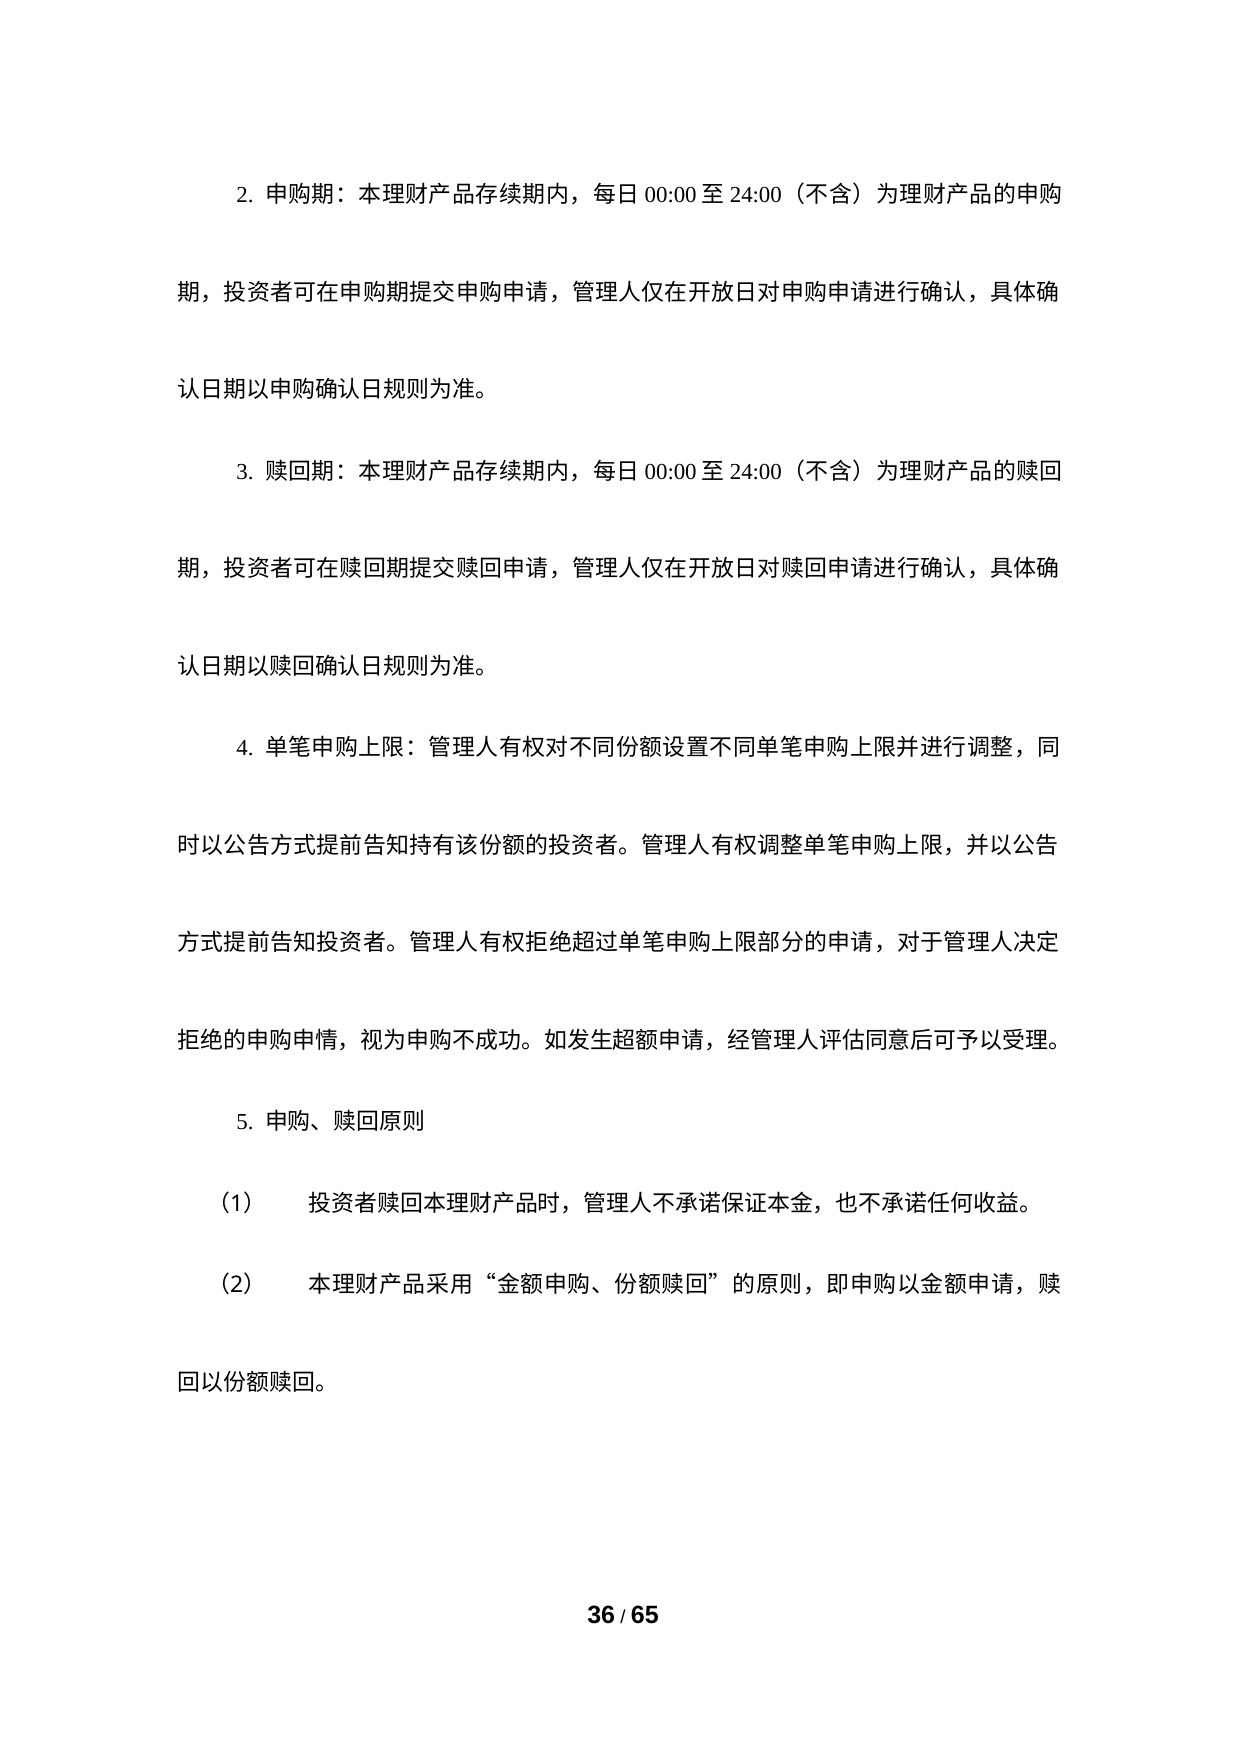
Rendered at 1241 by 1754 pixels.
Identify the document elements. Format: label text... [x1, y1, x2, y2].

list 投资者赎回本理财产品时，管理人不承诺保证本金，也不承诺任何收益。 [177, 1169, 1063, 1234]
list 本理财产品采用“金额申购、份额赎回”的原则，即申购以金额申请，赎回以份额赎回。 [177, 1251, 1063, 1413]
list 申购、赎回原则 [177, 1087, 1063, 1152]
list 申购期：本理财产品存续期内，每日00:00至24:00（不含）为理财产品的申购期，投资者可在申购期提交申购申请，管理人仅在开放日对申购申请进行确认，具体确认日期以申购确认日规则为准。 [177, 160, 1063, 420]
list 赎回期：本理财产品存续期内，每日00:00至24:00（不含）为理财产品的赎回期，投资者可在赎回期提交赎回申请，管理人仅在开放日对赎回申请进行确认，具体确认日期以赎回确认日规则为准。 [177, 437, 1063, 697]
list 单笔申购上限：管理人有权对不同份额设置不同单笔申购上限并进行调整，同时以公告方式提前告知持有该份额的投资者。管理人有权调整单笔申购上限，并以公告方式提前告知投资者。管理人有权拒绝超过单笔申购上限部分的申请，对于管理人决定拒绝的申购申情，视为申购不成功。如发生超额申请，经管理人评估同意后可予以受理。 [177, 713, 1063, 1071]
